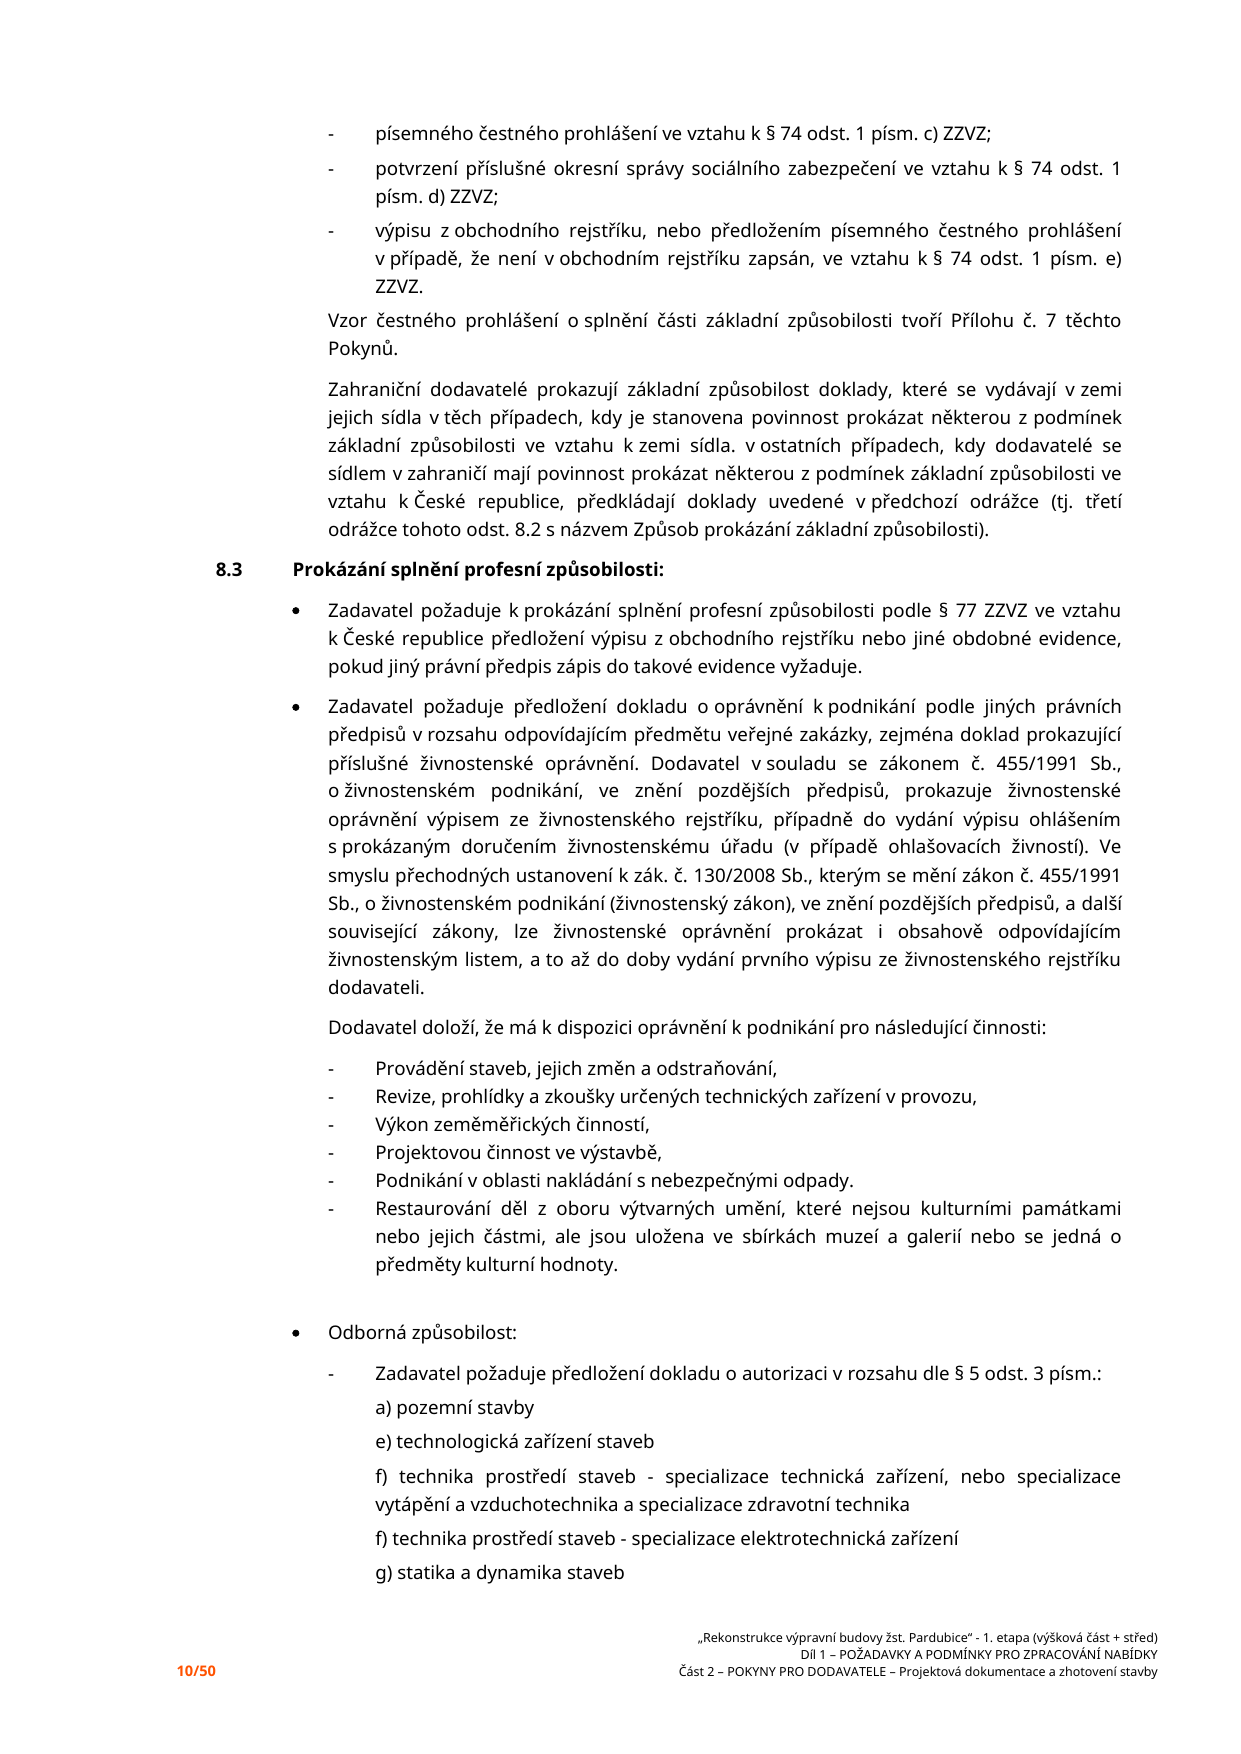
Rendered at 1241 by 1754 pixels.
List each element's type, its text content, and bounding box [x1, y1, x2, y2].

text Projektovou činnost ve výstavbě, [328, 1139, 1122, 1164]
list a) pozemní stavby [375, 1394, 1122, 1420]
text písemného čestného prohlášení ve vztahu k § 74 odst. 1 písm. c) ZZVZ; [328, 121, 1122, 146]
list e) technologická zařízení staveb [375, 1429, 1122, 1454]
text Podnikání v oblasti nakládání s nebezpečnými odpady. [328, 1167, 1122, 1193]
text Výkon zeměměřických činností, [328, 1111, 1122, 1137]
list f) technika prostředí staveb - specializace elektrotechnická zařízení [375, 1525, 1122, 1551]
text Odborná způsobilost: [292, 1320, 1122, 1345]
text Zadavatel požaduje k prokázání splnění profesní způsobilosti podle § 77 ZZVZ ve vztahu k České republice předložení výpisu z obchodního rejstříku nebo jiné obdobné evidence, pokud jiný právní předpis zápis do takové evidence vyžaduje. [292, 597, 1122, 679]
text potvrzení příslušné okresní správy sociálního zabezpečení ve vztahu k § 74 odst. 1 písm. d) ZZVZ; [328, 155, 1122, 208]
text Vzor čestného prohlášení o splnění části základní způsobilosti tvoří Přílohu č. 7 těchto Pokynů. [328, 307, 1122, 361]
text Provádění staveb, jejich změn a odstraňování, [328, 1055, 1122, 1081]
text výpisu z obchodního rejstříku, nebo předložením písemného čestného prohlášení v případě, že není v obchodním rejstříku zapsán, ve vztahu k § 74 odst. 1 písm. e) ZZVZ. [328, 217, 1122, 299]
text Zadavatel požaduje předložení dokladu o oprávnění k podnikání podle jiných právních předpisů v rozsahu odpovídajícím předmětu veřejné zakázky, zejména doklad prokazující příslušné živnostenské oprávnění. Dodavatel v souladu se zákonem č. 455/1991 Sb., o živnostenském podnikání, ve znění pozdějších předpisů, prokazuje živnostenské oprávnění výpisem ze živnostenského rejstříku, případně do vydání výpisu ohlášením s prokázaným doručením živnostenskému úřadu (v případě ohlašovacích živností). Ve smyslu přechodných ustanovení k zák. č. 130/2008 Sb., kterým se mění zákon č. 455/1991 Sb., o živnostenském podnikání (živnostenský zákon), ve znění pozdějších předpisů, a další související zákony, lze živnostenské oprávnění prokázat i obsahově odpovídajícím živnostenským listem, a to až do doby vydání prvního výpisu ze živnostenského rejstříku dodavateli. [292, 694, 1122, 999]
text Zahraniční dodavatelé prokazují základní způsobilost doklady, které se vydávají v zemi jejich sídla v těch případech, kdy je stanovena povinnost prokázat některou z podmínek základní způsobilosti ve vztahu k zemi sídla. v ostatních případech, kdy dodavatelé se sídlem v zahraničí mají povinnost prokázat některou z podmínek základní způsobilosti ve vztahu k České republice, předkládají doklady uvedené v předchozí odrážce (tj. třetí odrážce tohoto odst. 8.2 s názvem Způsob prokázání základní způsobilosti). [328, 376, 1122, 542]
list f) technika prostředí staveb - specializace technická zařízení, nebo specializace vytápění a vzduchotechnika a specializace zdravotní technika [375, 1463, 1122, 1517]
text Zadavatel požaduje předložení dokladu o autorizaci v rozsahu dle § 5 odst. 3 písm.: [328, 1360, 1122, 1386]
list g) statika a dynamika staveb [375, 1559, 1122, 1585]
text Revize, prohlídky a zkoušky určených technických zařízení v provozu, [328, 1083, 1122, 1108]
text Restaurování děl z oboru výtvarných umění, které nejsou kulturními památkami nebo jejich částmi, ale jsou uložena ve sbírkách muzeí a galerií nebo se jedná o předměty kulturní hodnoty. [328, 1195, 1122, 1277]
text Dodavatel doloží, že má k dispozici oprávnění k podnikání pro následující činnosti: [328, 1014, 1122, 1040]
text Prokázání splnění profesní způsobilosti: [216, 557, 1122, 582]
